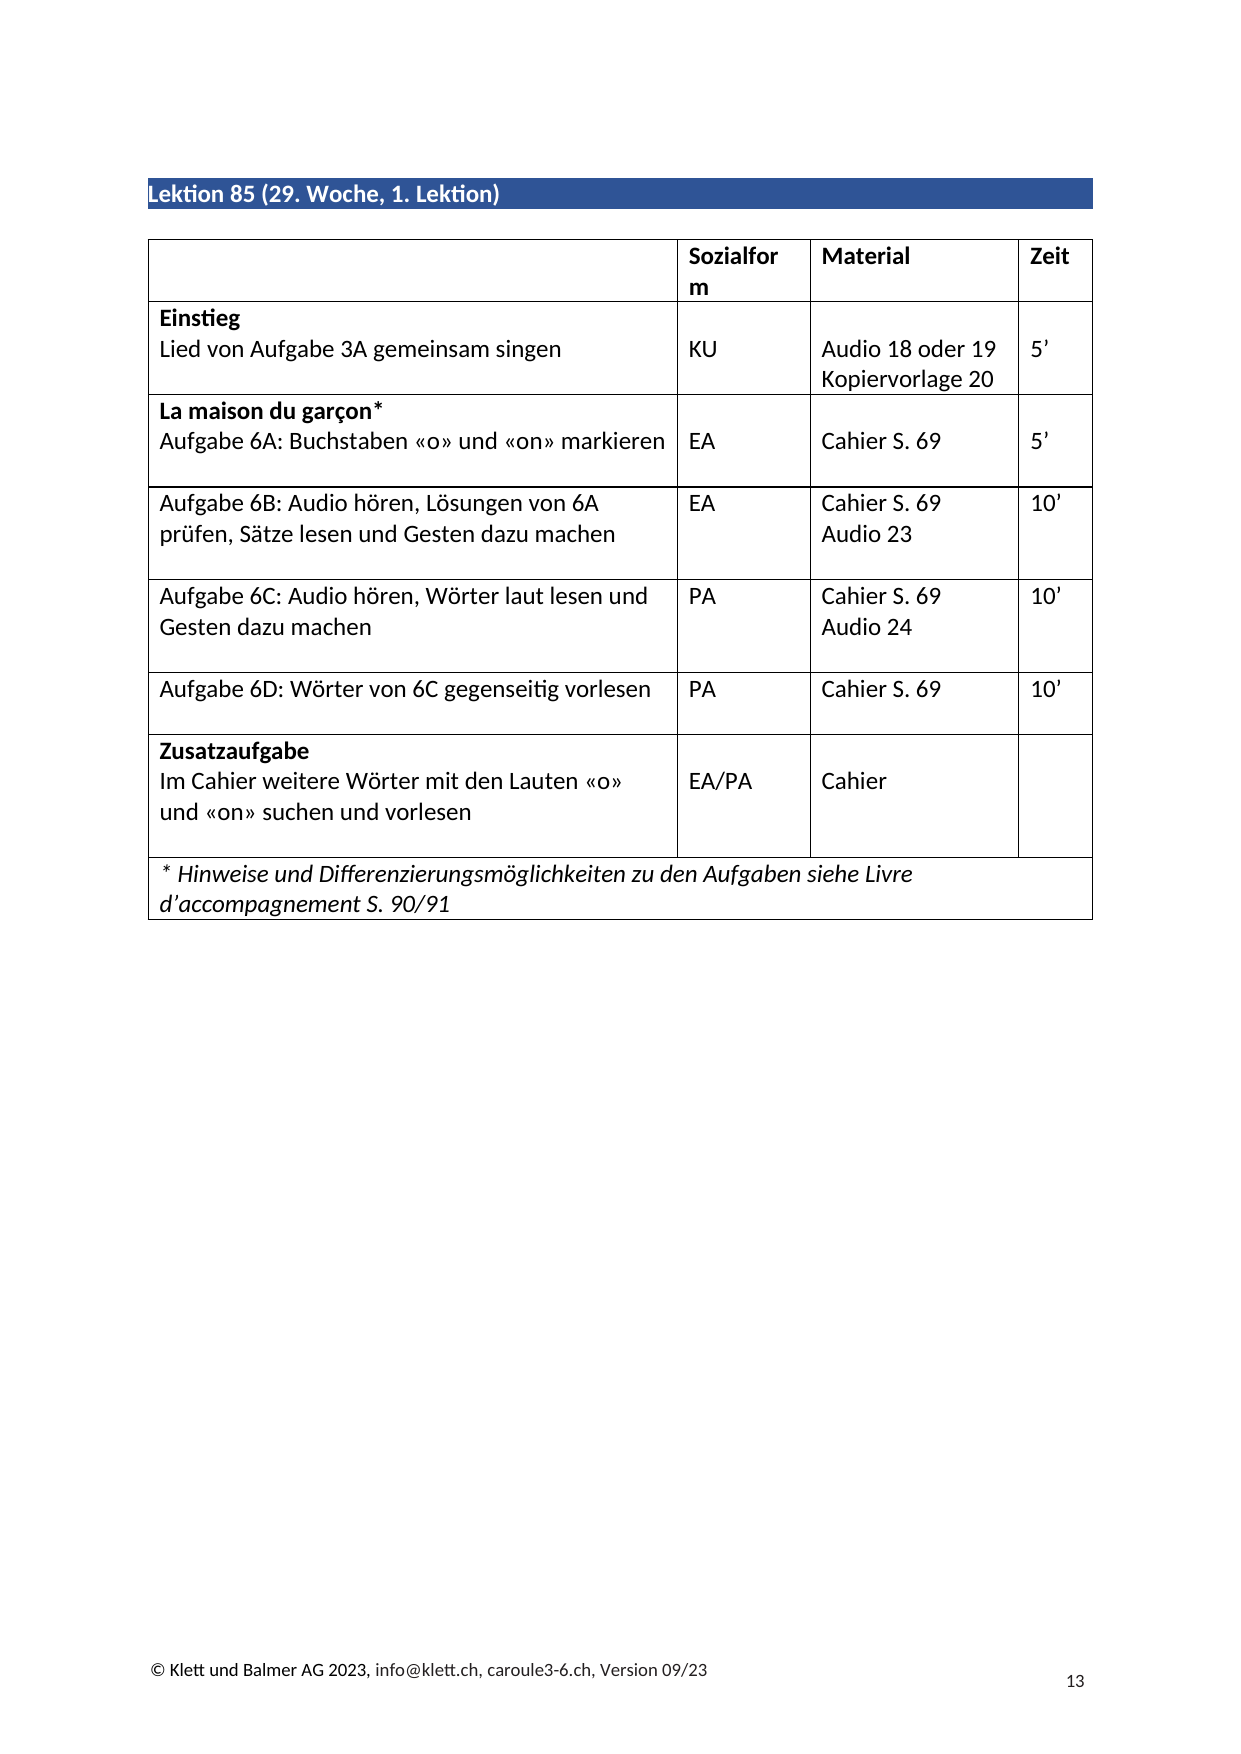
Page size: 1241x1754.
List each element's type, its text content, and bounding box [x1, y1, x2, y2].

table_cell Einstieg Lied von Aufgabe 3A gemeinsam singen [149, 302, 677, 394]
table_cell Cahier S. 69 Audio 23 [811, 488, 1018, 579]
table_cell Cahier S. 69 [811, 395, 1018, 486]
table_cell KU [678, 302, 810, 394]
table_cell Aufgabe 6D: Wörter von 6C gegenseitig vorlesen [149, 673, 677, 734]
table_cell 5’ [1019, 302, 1092, 394]
table_cell Zusatzaufgabe Im Cahier weitere Wörter mit den Lauten «o» und «on» suchen und vorlesen [149, 735, 677, 857]
text Lektion 85 (29. Woche, 1. Lektion) [148, 178, 1093, 209]
table_cell [1019, 735, 1092, 857]
table_cell 10’ [1019, 673, 1092, 734]
table_cell Cahier S. 69 [811, 673, 1018, 734]
table_cell PA [678, 673, 810, 734]
table_cell PA [678, 580, 810, 672]
table_cell 5’ [1019, 395, 1092, 486]
table_cell Audio 18 oder 19 Kopiervorlage 20 [811, 302, 1018, 394]
table_cell Aufgabe 6B: Audio hören, Lösungen von 6A prüfen, Sätze lesen und Gesten dazu machen [149, 488, 677, 579]
table_header [149, 240, 677, 301]
table_header Zeit [1019, 240, 1092, 301]
table_cell * Hinweise und Differenzierungsmöglichkeiten zu den Aufgaben siehe Livre d’accompagnement S. 90/91 [149, 858, 1092, 919]
table_cell Aufgabe 6C: Audio hören, Wörter laut lesen und Gesten dazu machen [149, 580, 677, 672]
table_cell EA/PA [678, 735, 810, 857]
table_cell EA [678, 395, 810, 486]
table_cell La maison du garçon* Aufgabe 6A: Buchstaben «o» und «on» markieren [149, 395, 677, 486]
table_cell 10’ [1019, 488, 1092, 579]
table_cell 10’ [1019, 580, 1092, 672]
table_cell Cahier S. 69 Audio 24 [811, 580, 1018, 672]
table_cell Cahier [811, 735, 1018, 857]
table_header Material [811, 240, 1018, 301]
table_cell EA [678, 488, 810, 579]
table_header Sozialform [678, 240, 810, 301]
